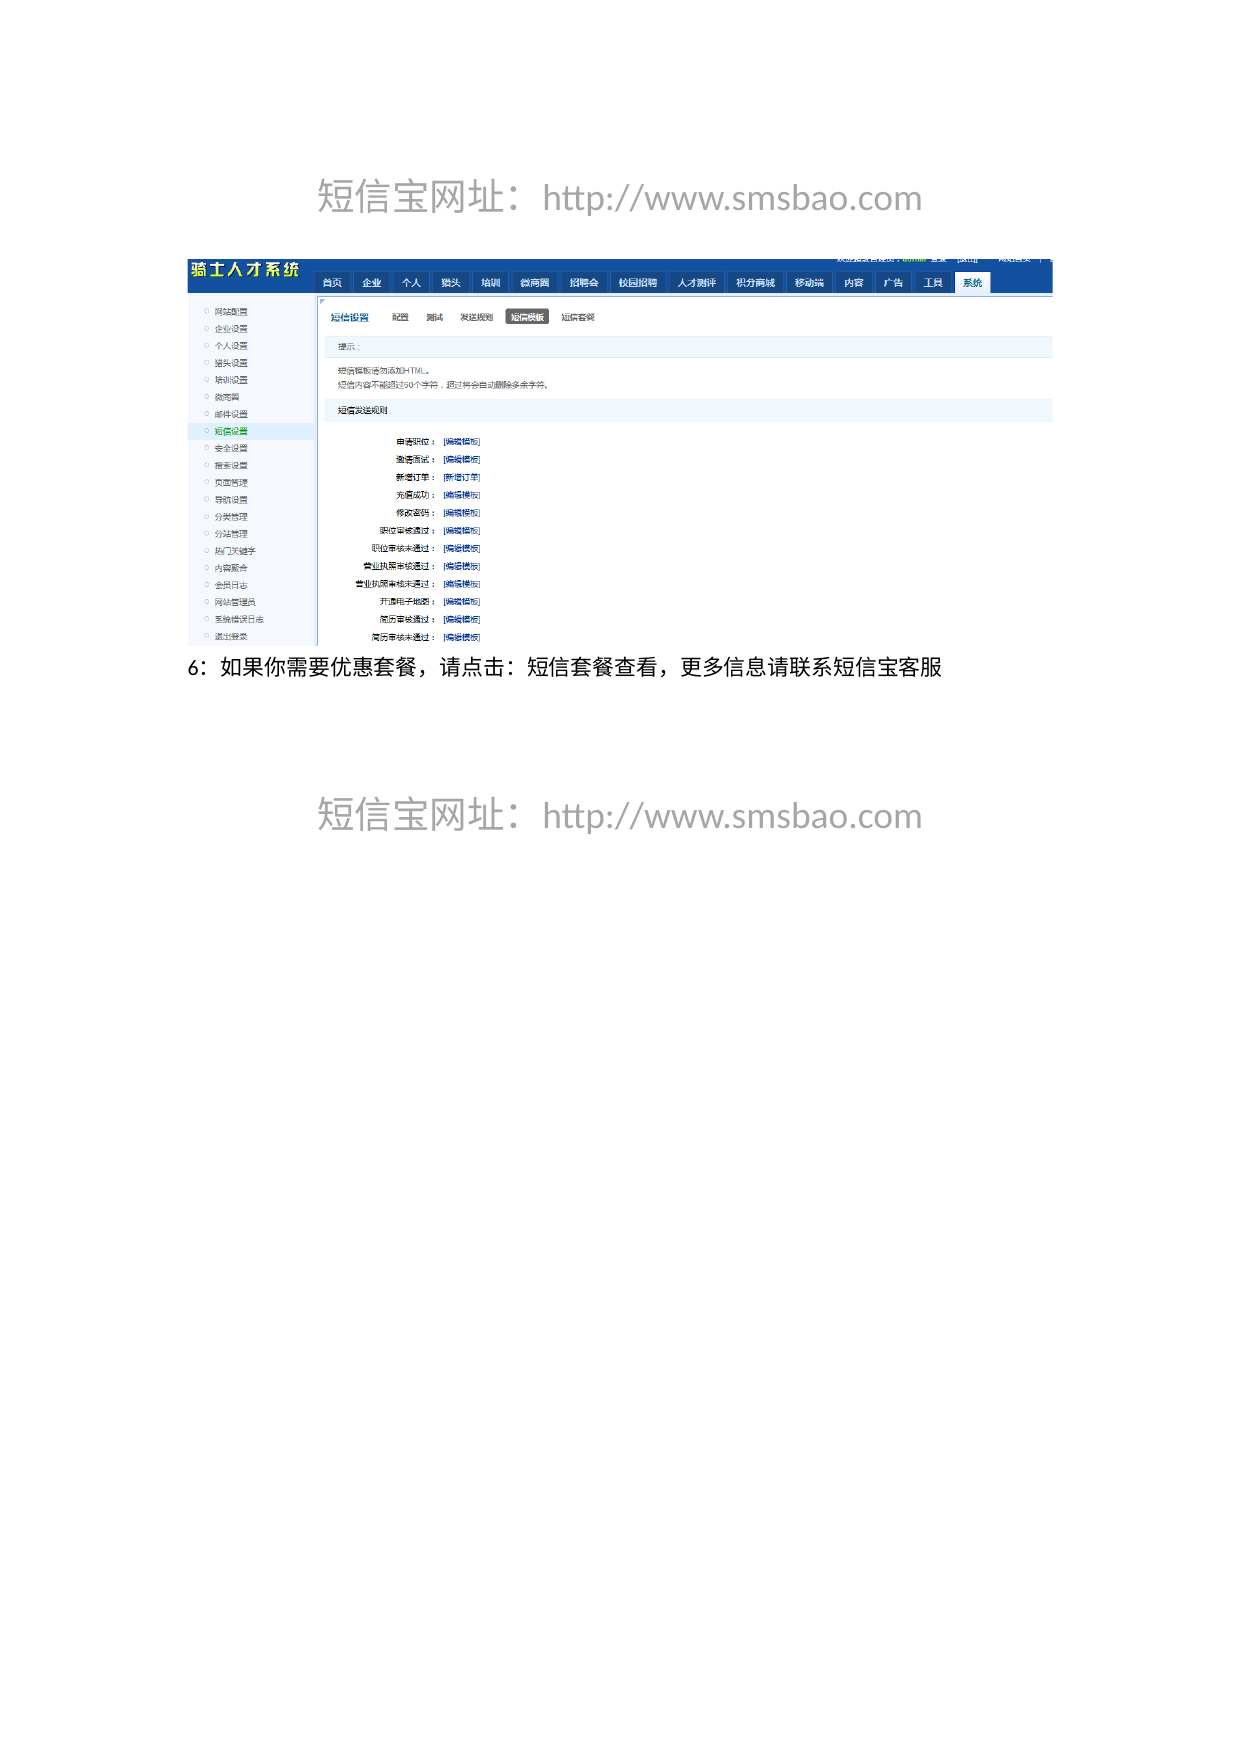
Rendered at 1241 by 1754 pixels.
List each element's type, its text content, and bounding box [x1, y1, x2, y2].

text 6：如果你需要优惠套餐，请点击：短信套餐查看，更多信息请联系短信宝客服 [187, 649, 1053, 682]
text 短信宝网址：http://www.smsbao.com [187, 162, 1053, 227]
text 短信宝网址：http://www.smsbao.com [187, 779, 1053, 844]
picture [187, 259, 1053, 646]
